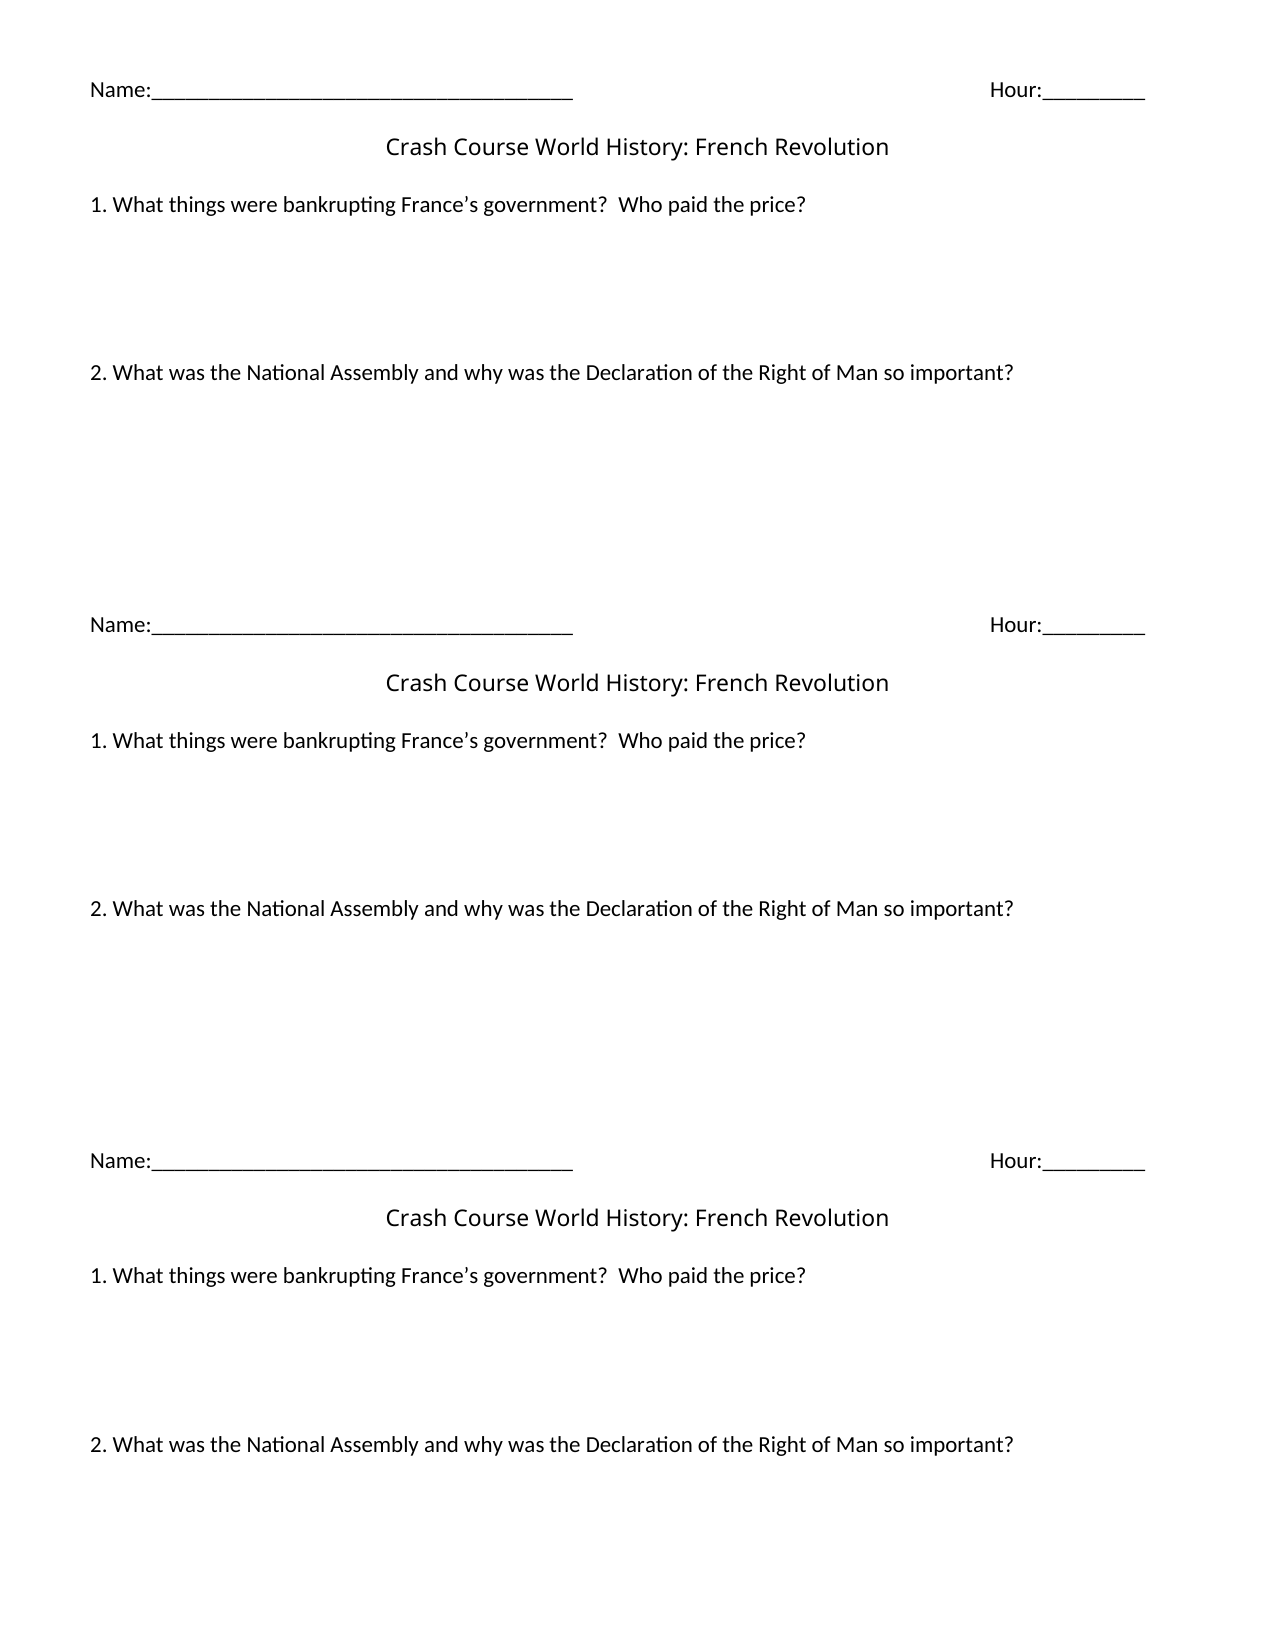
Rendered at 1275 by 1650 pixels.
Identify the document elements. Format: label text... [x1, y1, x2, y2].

text Name:_____________________________________ Hour:_________ [90, 75, 1185, 103]
text Name:_____________________________________ Hour:_________ [90, 1146, 1185, 1174]
text 1. What things were bankrupting France’s government? Who paid the price? [90, 190, 1185, 218]
text Crash Course World History: French Revolution [90, 667, 1185, 698]
text Name:_____________________________________ Hour:_________ [90, 611, 1185, 639]
text Crash Course World History: French Revolution [90, 1202, 1185, 1233]
text Crash Course World History: French Revolution [90, 131, 1185, 162]
text 1. What things were bankrupting France’s government? Who paid the price? [90, 1262, 1185, 1289]
text 2. What was the National Assembly and why was the Declaration of the Right of Man so important? [90, 894, 1185, 922]
text 2. What was the National Assembly and why was the Declaration of the Right of Man so important? [90, 358, 1185, 386]
text 1. What things were bankrupting France’s government? Who paid the price? [90, 726, 1185, 754]
text 2. What was the National Assembly and why was the Declaration of the Right of Man so important? [90, 1430, 1185, 1458]
